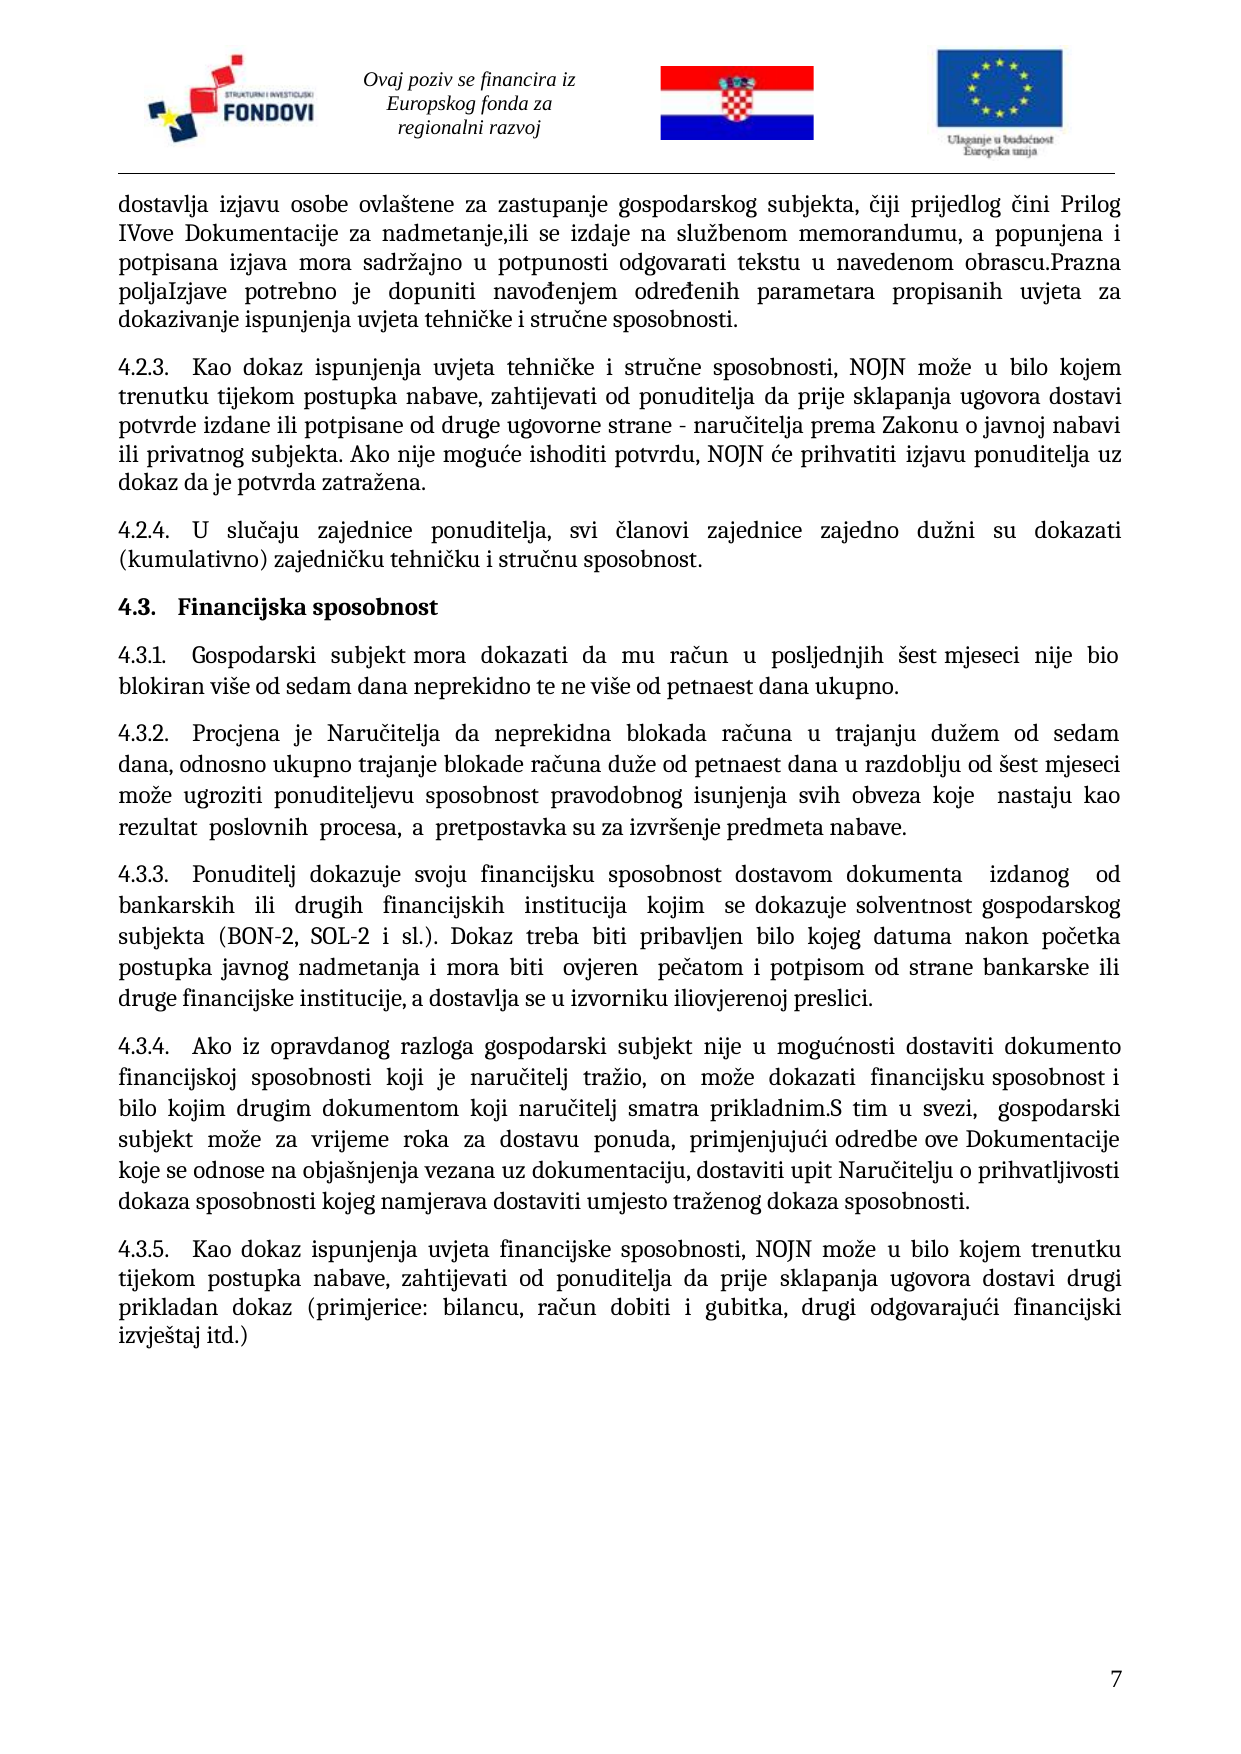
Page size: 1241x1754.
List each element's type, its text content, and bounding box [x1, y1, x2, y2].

text 4.3.2. Procjena je Naručitelja da neprekidna blokada računa u trajanju dužem od sedam dana, odnosno ukupno trajanje blokade računa duže od petnaest dana u razdoblju od šest mjeseci može ugroziti ponuditeljevu sposobnost pravodobnog isunjenja svih obveza koje nastaju kao rezultat poslovnih procesa, a pretpostavka su za izvršenje predmeta nabave. [118, 748, 1122, 870]
text 4.3.3. Ponuditelj dokazuje svoju financijsku sposobnost dostavom dokumenta izdanog od bankarskih ili drugih financijskih institucija kojim se dokazuje solventnost gospodarskog subjekta (BON-2, SOL-2 i sl.). Dokaz treba biti pribavljen bilo kojeg datuma nakon početka postupka javnog nadmetanja i mora biti ovjeren pečatom i potpisom od strane bankarske ili druge financijske institucije, a dostavlja se u izvorniku iliovjerenoj preslici. [118, 889, 1122, 1042]
picture [927, 45, 1074, 161]
picture [660, 66, 814, 140]
text 4.3.4. Ako iz opravdanog razloga gospodarski subjekt nije u mogućnosti dostaviti dokumento financijskoj sposobnosti koji je naručitelj tražio, on može dokazati financijsku sposobnost i bilo kojim drugim dokumentom koji naručitelj smatra prikladnim.S tim u svezi, gospodarski subjekt može za vrijeme roka za dostavu ponuda, primjenjujući odredbe ove Dokumentacije koje se odnose na objašnjenja vezana uz dokumentaciju, dostaviti upit Naručitelju o prihvatljivosti dokaza sposobnosti kojeg namjerava dostaviti umjesto traženog dokaza sposobnosti. [118, 1061, 1122, 1245]
text 4.3.5. Kao dokaz ispunjenja uvjeta financijske sposobnosti, NOJN može u bilo kojem trenutku tijekom postupka nabave, zahtijevati od ponuditelja da prije sklapanja ugovora dostavi drugi prikladan dokaz (primjerice: bilancu, račun dobiti i gubitka, drugi odgovarajući financijski izvještaj itd.) [118, 1264, 1122, 1379]
text 4.2.4. U slučaju zajednice ponuditelja, svi članovi zajednice zajedno dužni su dokazati (kumulativno) zajedničku tehničku i stručnu sposobnost. [118, 545, 1122, 602]
text 4.2.2. Kao dokaz ispunjenja uvjeta tehničke i stručne sposobnosti iz točaka 1.-2. ponuditelj dostavlja izjavu osobe ovlaštene za zastupanje gospodarskog subjekta, čiji prijedlog čini Prilog IVove Dokumentacije za nadmetanje,ili se izdaje na službenom memorandumu, a popunjena i potpisana izjava mora sadržajno u potpunosti odgovarati tekstu u navedenom obrascu.Prazna poljaIzjave potrebno je dopuniti navođenjem određenih parametara propisanih uvjeta za dokazivanje ispunjenja uvjeta tehničke i stručne sposobnosti. [118, 180, 1122, 363]
picture [144, 45, 320, 159]
text 4.3.1. Gospodarski subjekt mora dokazati da mu račun u posljednjih šest mjeseci nije bio blokiran više od sedam dana neprekidno te ne više od petnaest dana ukupno. [118, 669, 1122, 729]
text 4.2.3. Kao dokaz ispunjenja uvjeta tehničke i stručne sposobnosti, NOJN može u bilo kojem trenutku tijekom postupka nabave, zahtijevati od ponuditelja da prije sklapanja ugovora dostavi potvrde izdane ili potpisane od druge ugovorne strane - naručitelja prema Zakonu o javnoj nabavi ili privatnog subjekta. Ako nije moguće ishoditi potvrdu, NOJN će prihvatiti izjavu ponuditelja uz dokaz da je potvrda zatražena. [118, 382, 1122, 526]
text 4.3. Financijska sposobnost [118, 622, 1122, 650]
